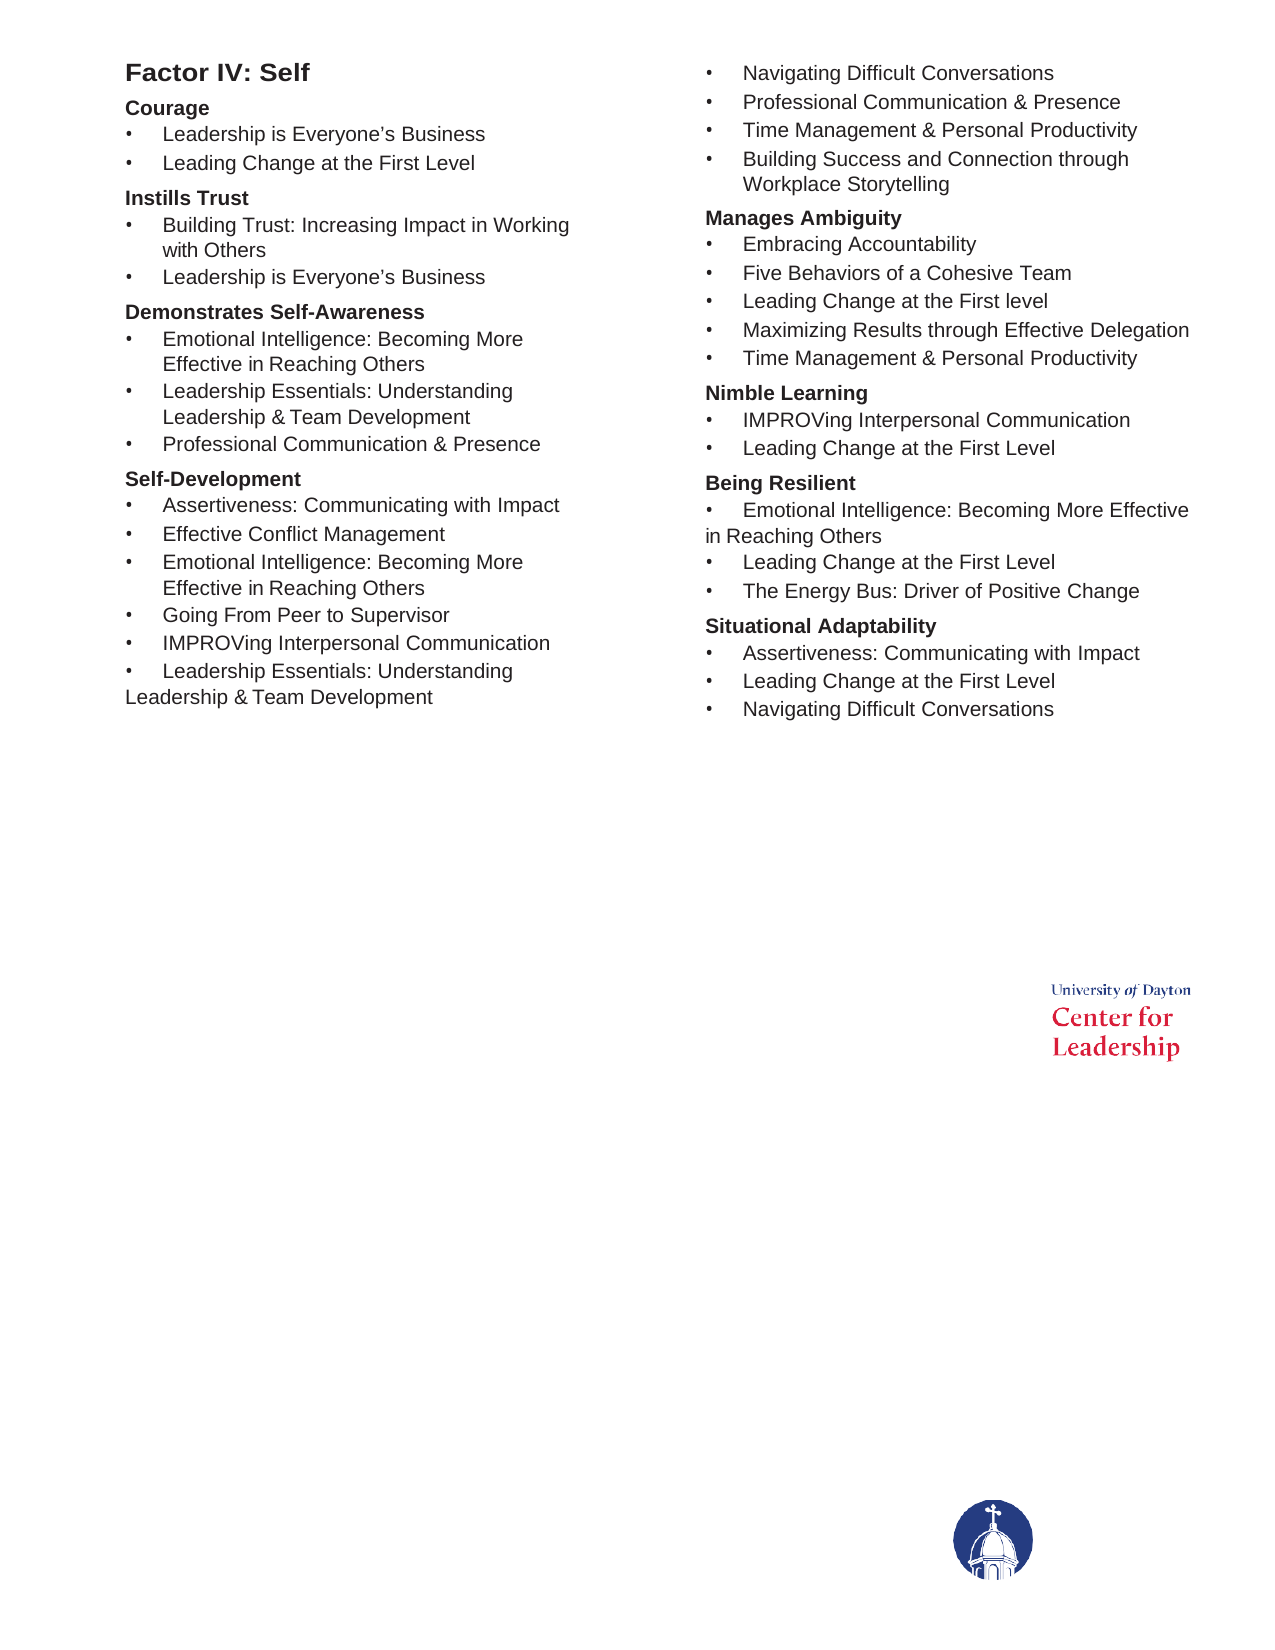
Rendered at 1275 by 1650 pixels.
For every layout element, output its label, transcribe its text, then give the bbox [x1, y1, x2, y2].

list Building Trust: Increasing Impact in Working with Others [125, 210, 594, 262]
list Leadership is Everyone’s Business [125, 119, 631, 148]
picture [953, 1500, 1033, 1580]
list IMPROVing Interpersonal Communication [705, 405, 1231, 433]
subtitle Factor IV: Self [125, 58, 631, 87]
list Leading Change at the First Level [705, 547, 1231, 576]
list Professional Communication & Presence [705, 87, 1231, 115]
list Effective Conflict Management [125, 519, 631, 547]
subtitle Being Resilient [705, 471, 1231, 495]
list Leading Change at the First Level [705, 666, 1231, 694]
list Emotional Intelligence: Becoming More Effective in Reaching Others [125, 324, 606, 376]
subtitle Nimble Learning [705, 381, 1231, 405]
list Five Behaviors of a Cohesive Team [705, 258, 1231, 286]
list Maximizing Results through Effective Delegation [705, 315, 1231, 343]
list Leading Change at the First level [705, 286, 1231, 315]
subtitle Self-Development [125, 466, 631, 490]
list Building Success and Connection through Workplace Storytelling [705, 144, 1231, 196]
list Going From Peer to Supervisor [125, 600, 631, 628]
list Embracing Accountability [705, 229, 1231, 258]
list Assertiveness: Communicating with Impact [705, 638, 1231, 666]
list Leadership Essentials: Understanding Leadership & Team Development [125, 376, 607, 429]
subtitle Demonstrates Self-Awareness [125, 300, 631, 324]
list Leading Change at the First Level [125, 148, 631, 176]
subtitle Manages Ambiguity [705, 205, 1231, 229]
list Leadership is Everyone’s Business [125, 262, 631, 291]
subtitle Situational Adaptability [705, 614, 1231, 638]
list Leadership Essentials: Understanding Leadership & Team Development [125, 657, 607, 709]
list Emotional Intelligence: Becoming More Effective in Reaching Others [125, 547, 606, 600]
list Time Management & Personal Productivity [705, 115, 1231, 144]
list Professional Communication & Presence [125, 429, 631, 457]
list Emotional Intelligence: Becoming More Effective in Reaching Others [705, 495, 1207, 547]
list Navigating Difficult Conversations [705, 58, 1231, 87]
list Time Management & Personal Productivity [705, 343, 1231, 372]
subtitle Courage [125, 96, 631, 119]
list The Energy Bus: Driver of Positive Change [705, 576, 1231, 604]
list Leading Change at the First Level [705, 433, 1231, 462]
list IMPROVing Interpersonal Communication [125, 628, 631, 657]
list Navigating Difficult Conversations [705, 694, 1231, 723]
list Assertiveness: Communicating with Impact [125, 490, 631, 519]
picture [1051, 984, 1191, 1062]
subtitle Instills Trust [125, 186, 631, 210]
